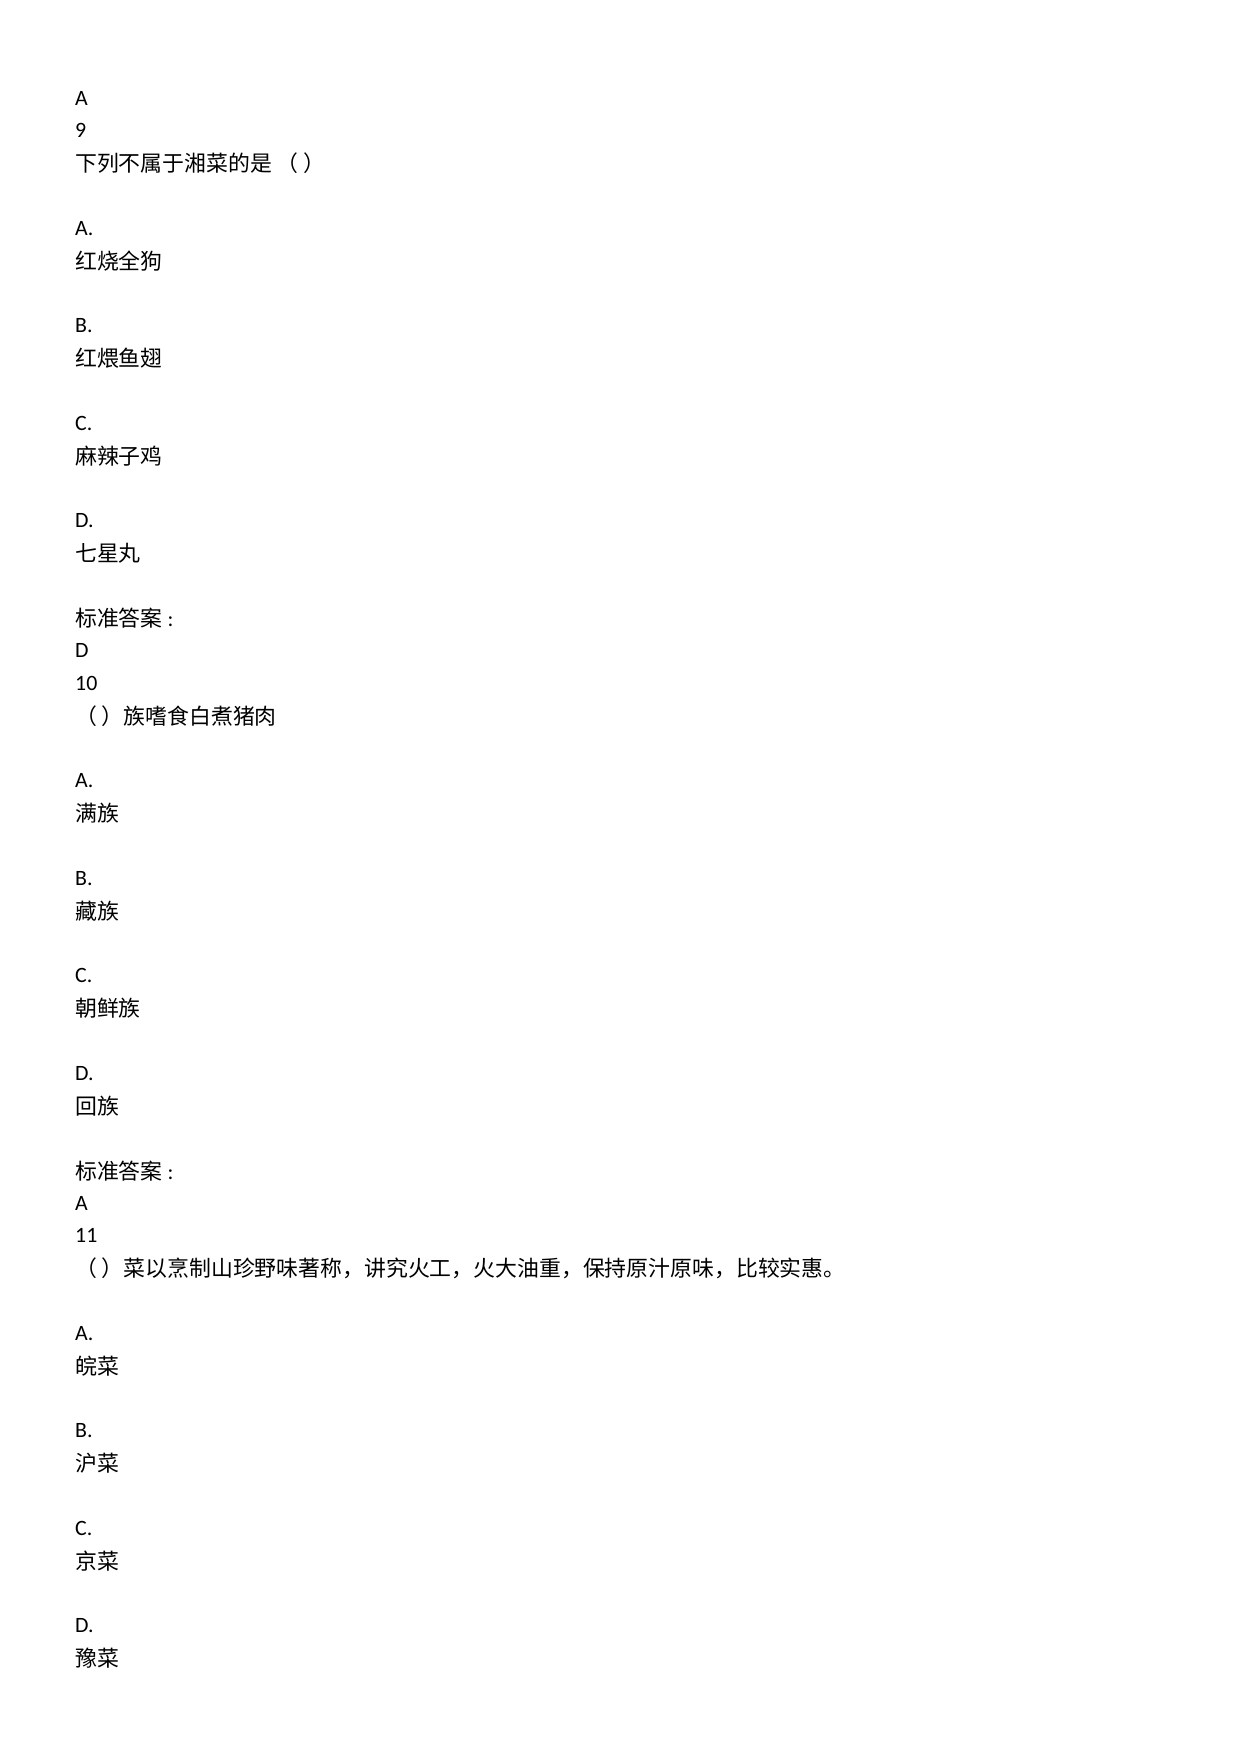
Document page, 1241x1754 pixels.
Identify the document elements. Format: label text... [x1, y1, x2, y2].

text 豫菜 [75, 1641, 1165, 1673]
text 满族 [75, 796, 1165, 828]
text C. [75, 958, 1165, 991]
text 藏族 [75, 893, 1165, 926]
text A. [75, 763, 1165, 796]
text D. [75, 1056, 1165, 1088]
text A. [75, 1316, 1165, 1348]
text 11 [75, 1218, 1165, 1251]
text 9 [75, 113, 1165, 146]
text A [75, 1186, 1165, 1218]
text 沪菜 [75, 1446, 1165, 1478]
text D [75, 633, 1165, 666]
text 10 [75, 666, 1165, 698]
text A. [75, 211, 1165, 243]
text B. [75, 1413, 1165, 1446]
text 标准答案 : [75, 601, 1165, 633]
text 红煨鱼翅 [75, 341, 1165, 373]
text 下列不属于湘菜的是 （ ） [75, 146, 1165, 178]
text 红烧全狗 [75, 243, 1165, 276]
text 回族 [75, 1088, 1165, 1121]
text 七星丸 [75, 536, 1165, 568]
text （ ）菜以烹制山珍野味著称，讲究火工，火大油重，保持原汁原味，比较实惠。 [75, 1251, 1165, 1283]
text A [75, 81, 1165, 113]
text C. [75, 406, 1165, 438]
text B. [75, 308, 1165, 341]
text （ ）族嗜食白煮猪肉 [75, 698, 1165, 731]
text D. [75, 1608, 1165, 1641]
text 麻辣子鸡 [75, 438, 1165, 471]
text B. [75, 861, 1165, 893]
text 京菜 [75, 1543, 1165, 1576]
text 朝鲜族 [75, 991, 1165, 1023]
text 皖菜 [75, 1348, 1165, 1381]
text D. [75, 503, 1165, 536]
text 标准答案 : [75, 1153, 1165, 1186]
text C. [75, 1511, 1165, 1543]
